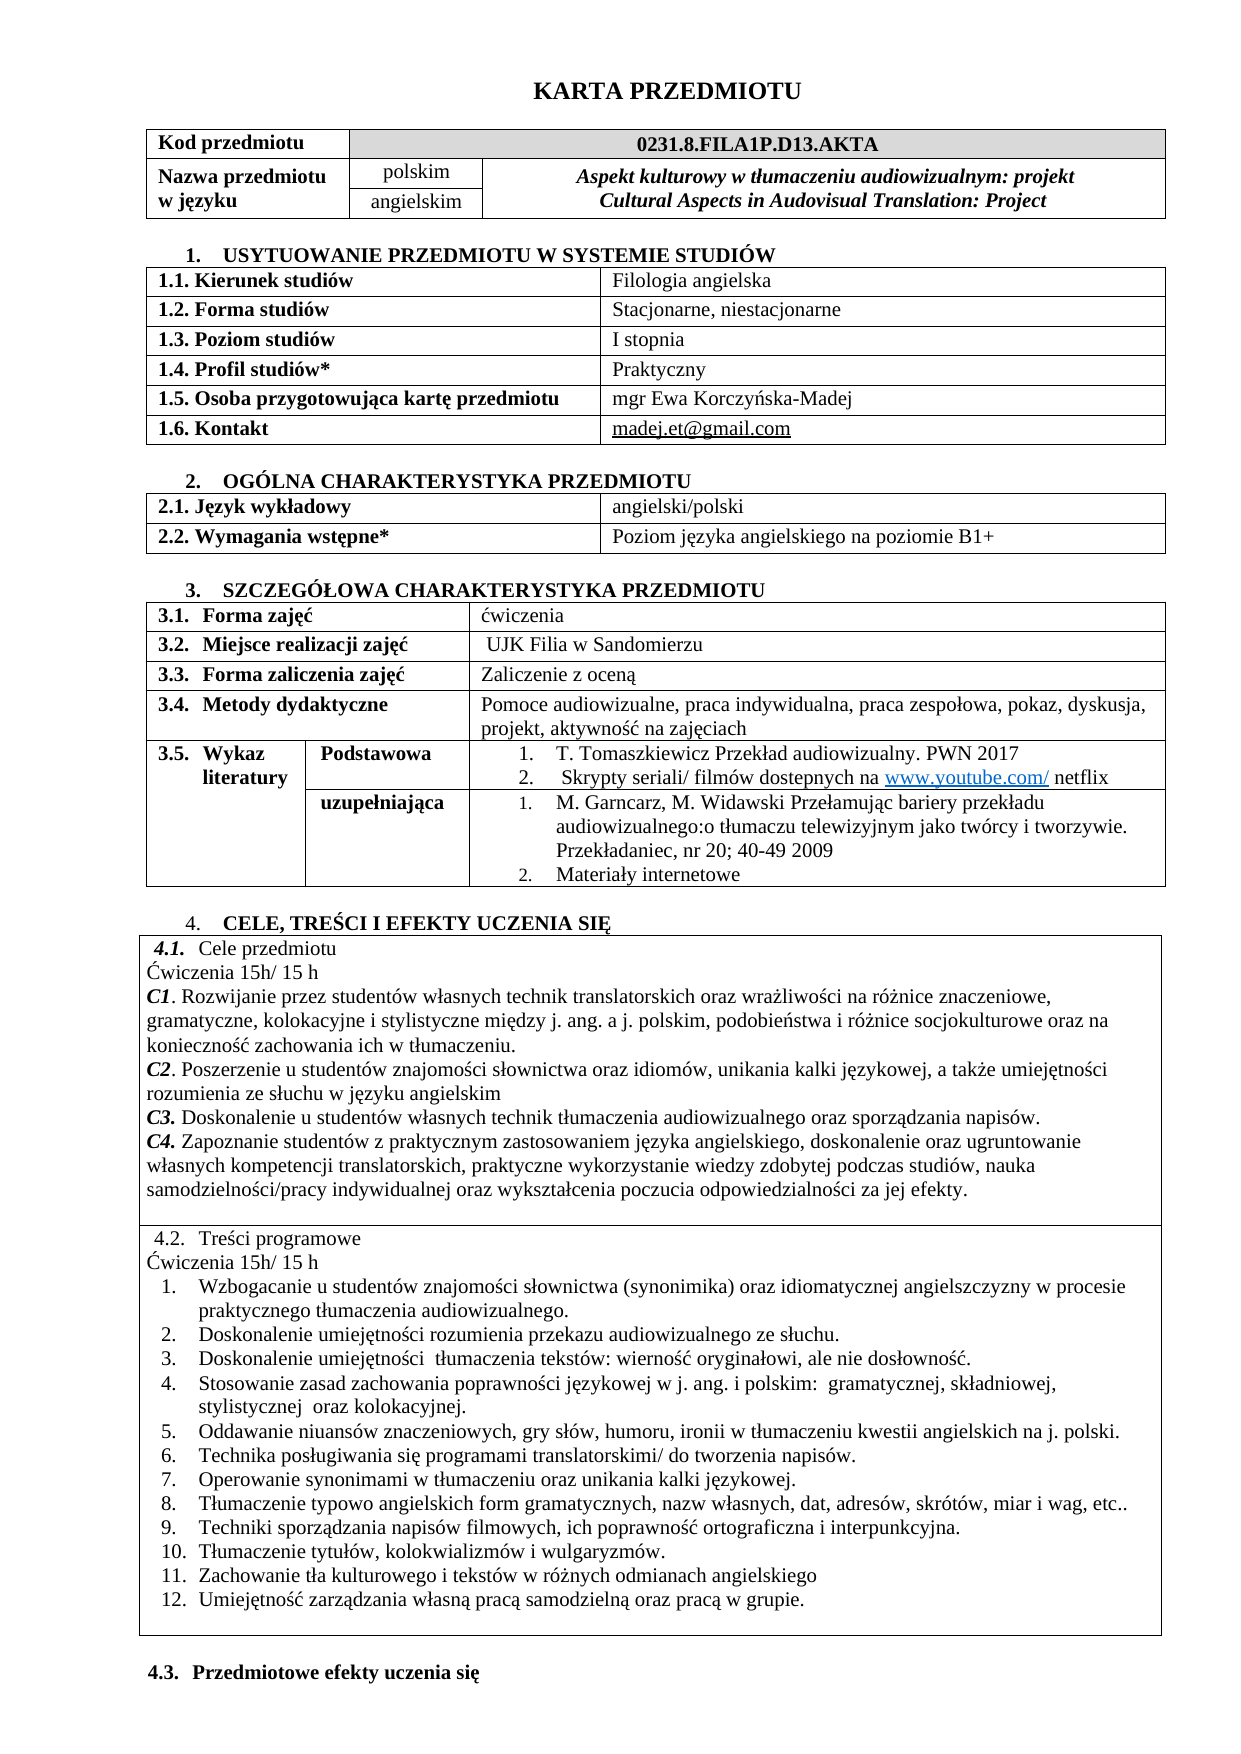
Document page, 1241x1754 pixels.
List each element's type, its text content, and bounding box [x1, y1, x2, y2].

table_cell I stopnia [601, 327, 1165, 355]
table_cell Praktyczny [601, 356, 1165, 385]
table_cell 1.6. Kontakt [147, 416, 600, 444]
table_cell Aspekt kulturowy w tłumaczeniu audiowizualnym: projekt Cultural Aspects in Audovisual Translation: Project [483, 159, 1165, 217]
list OGÓLNA CHARAKTERYSTYKA PRZEDMIOTU [185, 469, 1187, 493]
table_header 0231.8.FILA1P.D13.AKTA [350, 130, 1165, 158]
table_cell UJK Filia w Sandomierzu [470, 632, 1165, 661]
table_cell Stacjonarne, niestacjonarne [601, 297, 1165, 326]
table_cell Metody dydaktyczne [147, 691, 469, 739]
table_header Filologia angielska [601, 268, 1165, 296]
table_header angielski/polski [601, 494, 1165, 523]
table_cell mgr Ewa Korczyńska-Madej [601, 386, 1165, 414]
table_cell 1.5. Osoba przygotowująca kartę przedmiotu [147, 386, 600, 414]
list SZCZEGÓŁOWA CHARAKTERYSTYKA PRZEDMIOTU [185, 578, 1187, 602]
table_cell polskim [350, 159, 482, 188]
table_cell 1.3. Poziom studiów [147, 327, 600, 355]
table_cell Wykaz literatury [147, 741, 305, 886]
table_header Forma zajęć [147, 603, 469, 631]
table_cell 2.2. Wymagania wstępne* [147, 524, 600, 552]
table_cell Forma zaliczenia zajęć [147, 662, 469, 690]
table_cell angielskim [350, 189, 482, 217]
table_cell madej.et@gmail.com [601, 416, 1165, 444]
table_cell 1.4. Profil studiów* [147, 356, 600, 385]
table_header 2.1. Język wykładowy [147, 494, 600, 523]
table_cell Nazwa przedmiotu w języku [147, 159, 349, 217]
table_cell Pomoce audiowizualne, praca indywidualna, praca zespołowa, pokaz, dyskusja, projekt, aktywność na zajęciach [470, 691, 1165, 739]
list USYTUOWANIE PRZEDMIOTU W SYSTEMIE STUDIÓW [185, 243, 1187, 267]
table_cell Treści programowe Ćwiczenia 15h/ 15 h Wzbogacanie u studentów znajomości słownictwa (synonimika) oraz idiomatycznej angielszczyzny w procesie praktycznego tłumaczenia audiowizualnego. Doskonalenie umiejętności rozumienia przekazu audiowizualnego ze słuchu. Doskonalenie umiejętności tłumaczenia tekstów: wierność oryginałowi, ale nie dosłowność. Stosowanie zasad zachowania poprawności językowej w j. ang. i polskim: gramatycznej, składniowej, stylistycznej oraz kolokacyjnej. Oddawanie niuansów znaczeniowych, gry słów, humoru, ironii w tłumaczeniu kwestii angielskich na j. polski. Technika posługiwania się programami translatorskimi/ do tworzenia napisów. Operowanie synonimami w tłumaczeniu oraz unikania kalki językowej. Tłumaczenie typowo angielskich form gramatycznych, nazw własnych, dat, adresów, skrótów, miar i wag, etc.. Techniki sporządzania napisów filmowych, ich poprawność ortograficzna i interpunkcyjna. Tłumaczenie tytułów, kolokwializmów i wulgaryzmów. Zachowanie tła kulturowego i tekstów w różnych odmianach angielskiego Umiejętność zarządzania własną pracą samodzielną oraz pracą w grupie. [140, 1226, 1161, 1635]
text KARTA PRZEDMIOTU [148, 76, 1187, 105]
table_cell Poziom języka angielskiego na poziomie B1+ [601, 524, 1165, 552]
list Przedmiotowe efekty uczenia się [148, 1660, 1187, 1684]
table_cell 1.2. Forma studiów [147, 297, 600, 326]
table_header Kod przedmiotu [147, 130, 349, 158]
table_cell Zaliczenie z oceną [470, 662, 1165, 690]
table_cell M. Garncarz, M. Widawski Przełamując bariery przekładu audiowizualnego:o tłumaczu telewizyjnym jako twórcy i tworzywie. Przekładaniec, nr 20; 40-49 2009 Materiały internetowe [470, 790, 1165, 886]
table_header ćwiczenia [470, 603, 1165, 631]
table_header Cele przedmiotu Ćwiczenia 15h/ 15 h C1. Rozwijanie przez studentów własnych technik translatorskich oraz wrażliwości na różnice znaczeniowe, gramatyczne, kolokacyjne i stylistyczne między j. ang. a j. polskim, podobieństwa i różnice socjokulturowe oraz na konieczność zachowania ich w tłumaczeniu. C2. Poszerzenie u studentów znajomości słownictwa oraz idiomów, unikania kalki językowej, a także umiejętności rozumienia ze słuchu w języku angielskim C3. Doskonalenie u studentów własnych technik tłumaczenia audiowizualnego oraz sporządzania napisów. C4. Zapoznanie studentów z praktycznym zastosowaniem języka angielskiego, doskonalenie oraz ugruntowanie własnych kompetencji translatorskich, praktyczne wykorzystanie wiedzy zdobytej podczas studiów, nauka samodzielności/pracy indywidualnej oraz wykształcenia poczucia odpowiedzialności za jej efekty. [140, 936, 1161, 1225]
table_cell Podstawowa [306, 741, 469, 789]
table_cell Miejsce realizacji zajęć [147, 632, 469, 661]
table_cell T. Tomaszkiewicz Przekład audiowizualny. PWN 2017 Skrypty seriali/ filmów dostepnych na www.youtube.com/ netflix [470, 741, 1165, 789]
table_header 1.1. Kierunek studiów [147, 268, 600, 296]
table_cell uzupełniająca [306, 790, 469, 886]
list CELE, TREŚCI I EFEKTY UCZENIA SIĘ [185, 911, 1187, 935]
